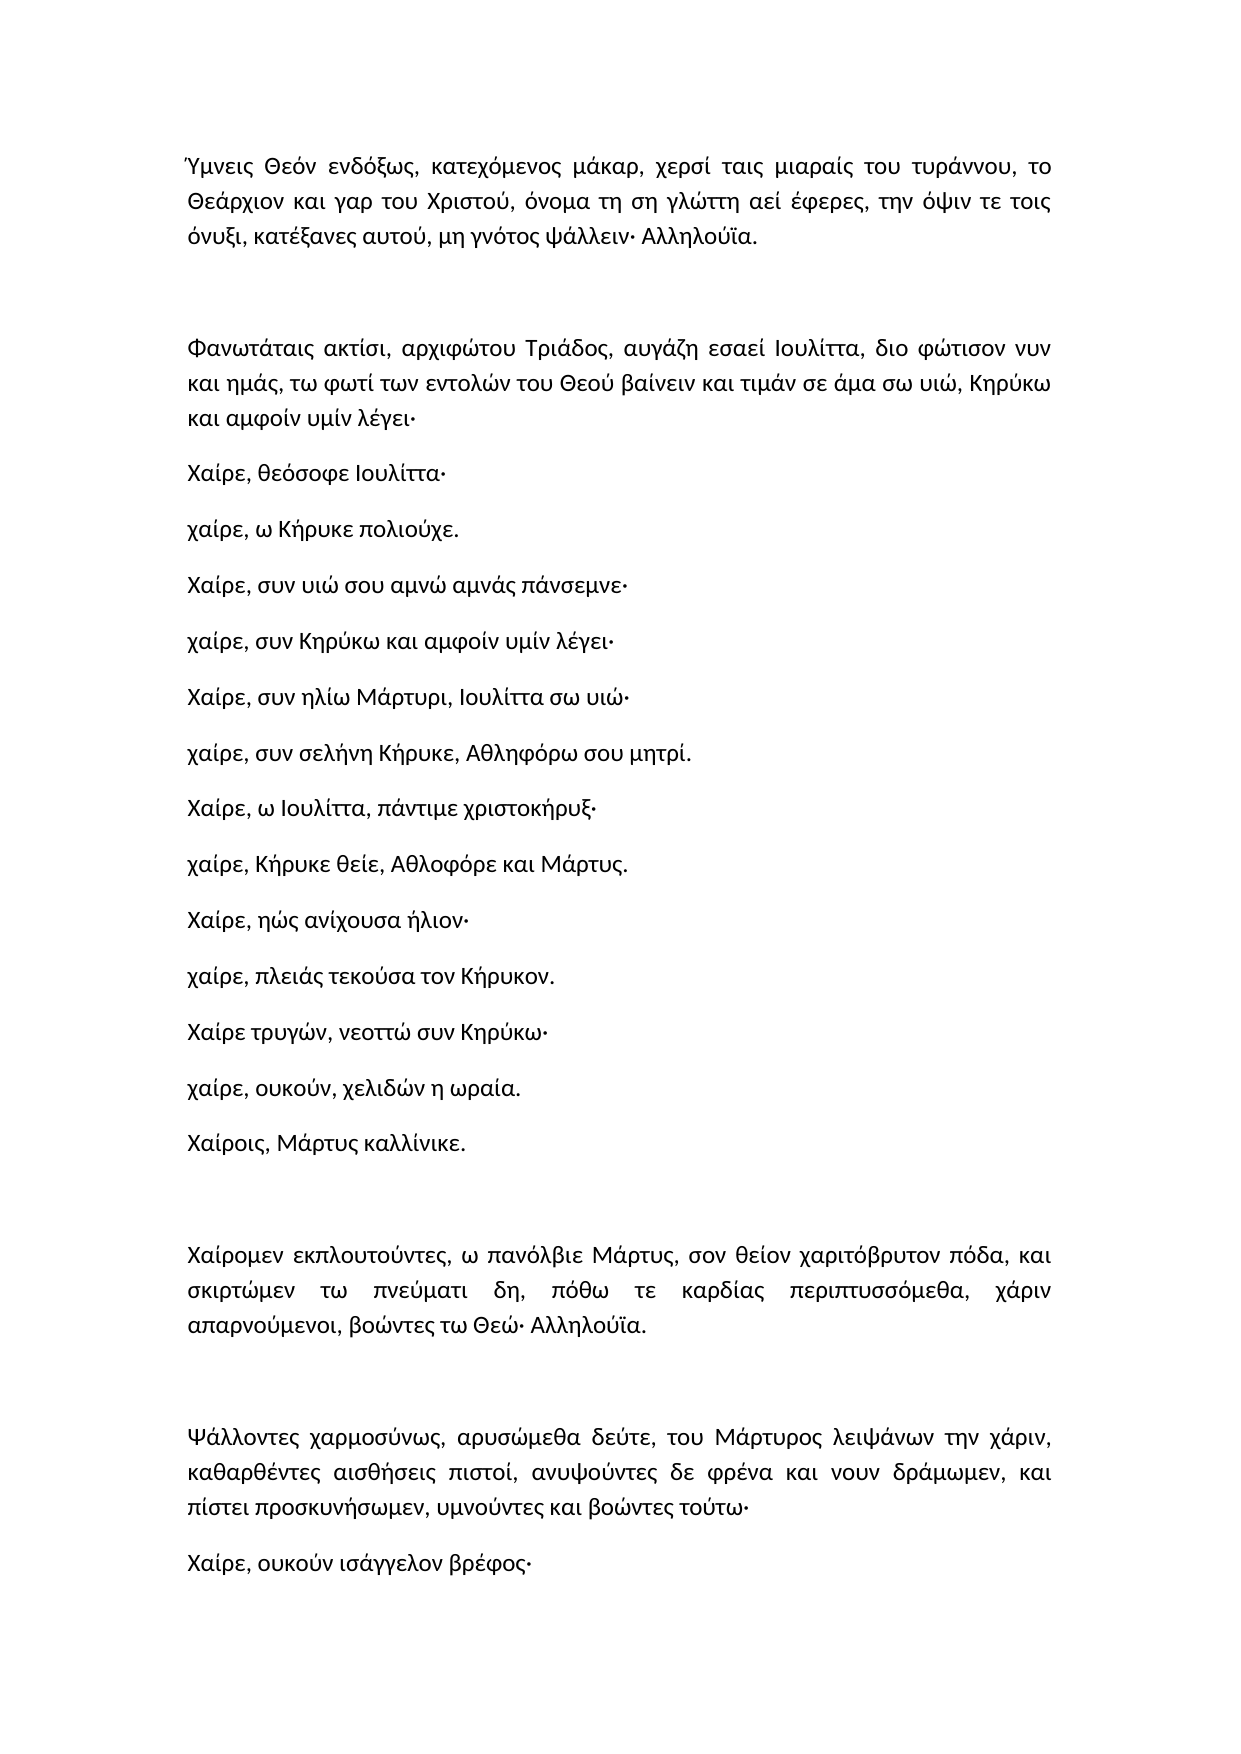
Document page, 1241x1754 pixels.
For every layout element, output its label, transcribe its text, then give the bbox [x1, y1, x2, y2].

text Χαίρε τρυγών, νεοττώ συν Κηρύκω· [187, 1016, 1053, 1046]
text χαίρε, συν Κηρύκω και αμφοίν υμίν λέγει· [187, 625, 1053, 656]
text Χαίροις, Μάρτυς καλλίνικε. [187, 1127, 1053, 1158]
text Χαίρε, συν ηλίω Μάρτυρι, Ιουλίττα σω υιώ· [187, 681, 1053, 711]
text Χαίρε, θεόσοφε Ιουλίττα· [187, 457, 1053, 488]
text χαίρε, συν σελήνη Κήρυκε, Αθληφόρω σου μητρί. [187, 737, 1053, 767]
text Χαίρομεν εκπλουτούντες, ω πανόλβιε Μάρτυς, σον θείον χαριτόβρυτον πόδα, και σκιρτώμεν τω πνεύματι δη, πόθω τε καρδίας περιπτυσσόμεθα, χάριν απαρνούμενοι, βοώντες τω Θεώ· Αλληλούϊα. [187, 1239, 1053, 1340]
text Ύμνεις Θεόν ενδόξως, κατεχόμενος μάκαρ, χερσί ταις μιαραίς του τυράννου, το Θεάρχιον και γαρ του Χριστού, όνομα τη ση γλώττη αεί έφερες, την όψιν τε τοις όνυξι, κατέξανες αυτού, μη γνότος ψάλλειν· Αλληλούϊα. [187, 150, 1053, 251]
text Χαίρε, συν υιώ σου αμνώ αμνάς πάνσεμνε· [187, 569, 1053, 600]
text χαίρε, ουκούν, χελιδών η ωραία. [187, 1072, 1053, 1102]
text χαίρε, ω Κήρυκε πολιούχε. [187, 513, 1053, 544]
text Χαίρε, ηώς ανίχουσα ήλιον· [187, 904, 1053, 935]
text χαίρε, Κήρυκε θείε, Αθλοφόρε και Μάρτυς. [187, 848, 1053, 879]
text χαίρε, πλειάς τεκούσα τον Κήρυκον. [187, 960, 1053, 991]
text Ψάλλοντες χαρμοσύνως, αρυσώμεθα δεύτε, του Μάρτυρος λειψάνων την χάριν, καθαρθέντες αισθήσεις πιστοί, ανυψούντες δε φρένα και νουν δράμωμεν, και πίστει προσκυνήσωμεν, υμνούντες και βοώντες τούτω· [187, 1421, 1053, 1521]
text Φανωτάταις ακτίσι, αρχιφώτου Τριάδος, αυγάζη εσαεί Ιουλίττα, διο φώτισον νυν και ημάς, τω φωτί των εντολών του Θεού βαίνειν και τιμάν σε άμα σω υιώ, Κηρύκω και αμφοίν υμίν λέγει· [187, 332, 1053, 432]
text Χαίρε, ουκούν ισάγγελον βρέφος· [187, 1547, 1053, 1577]
text Χαίρε, ω Ιουλίττα, πάντιμε χριστοκήρυξ· [187, 792, 1053, 823]
